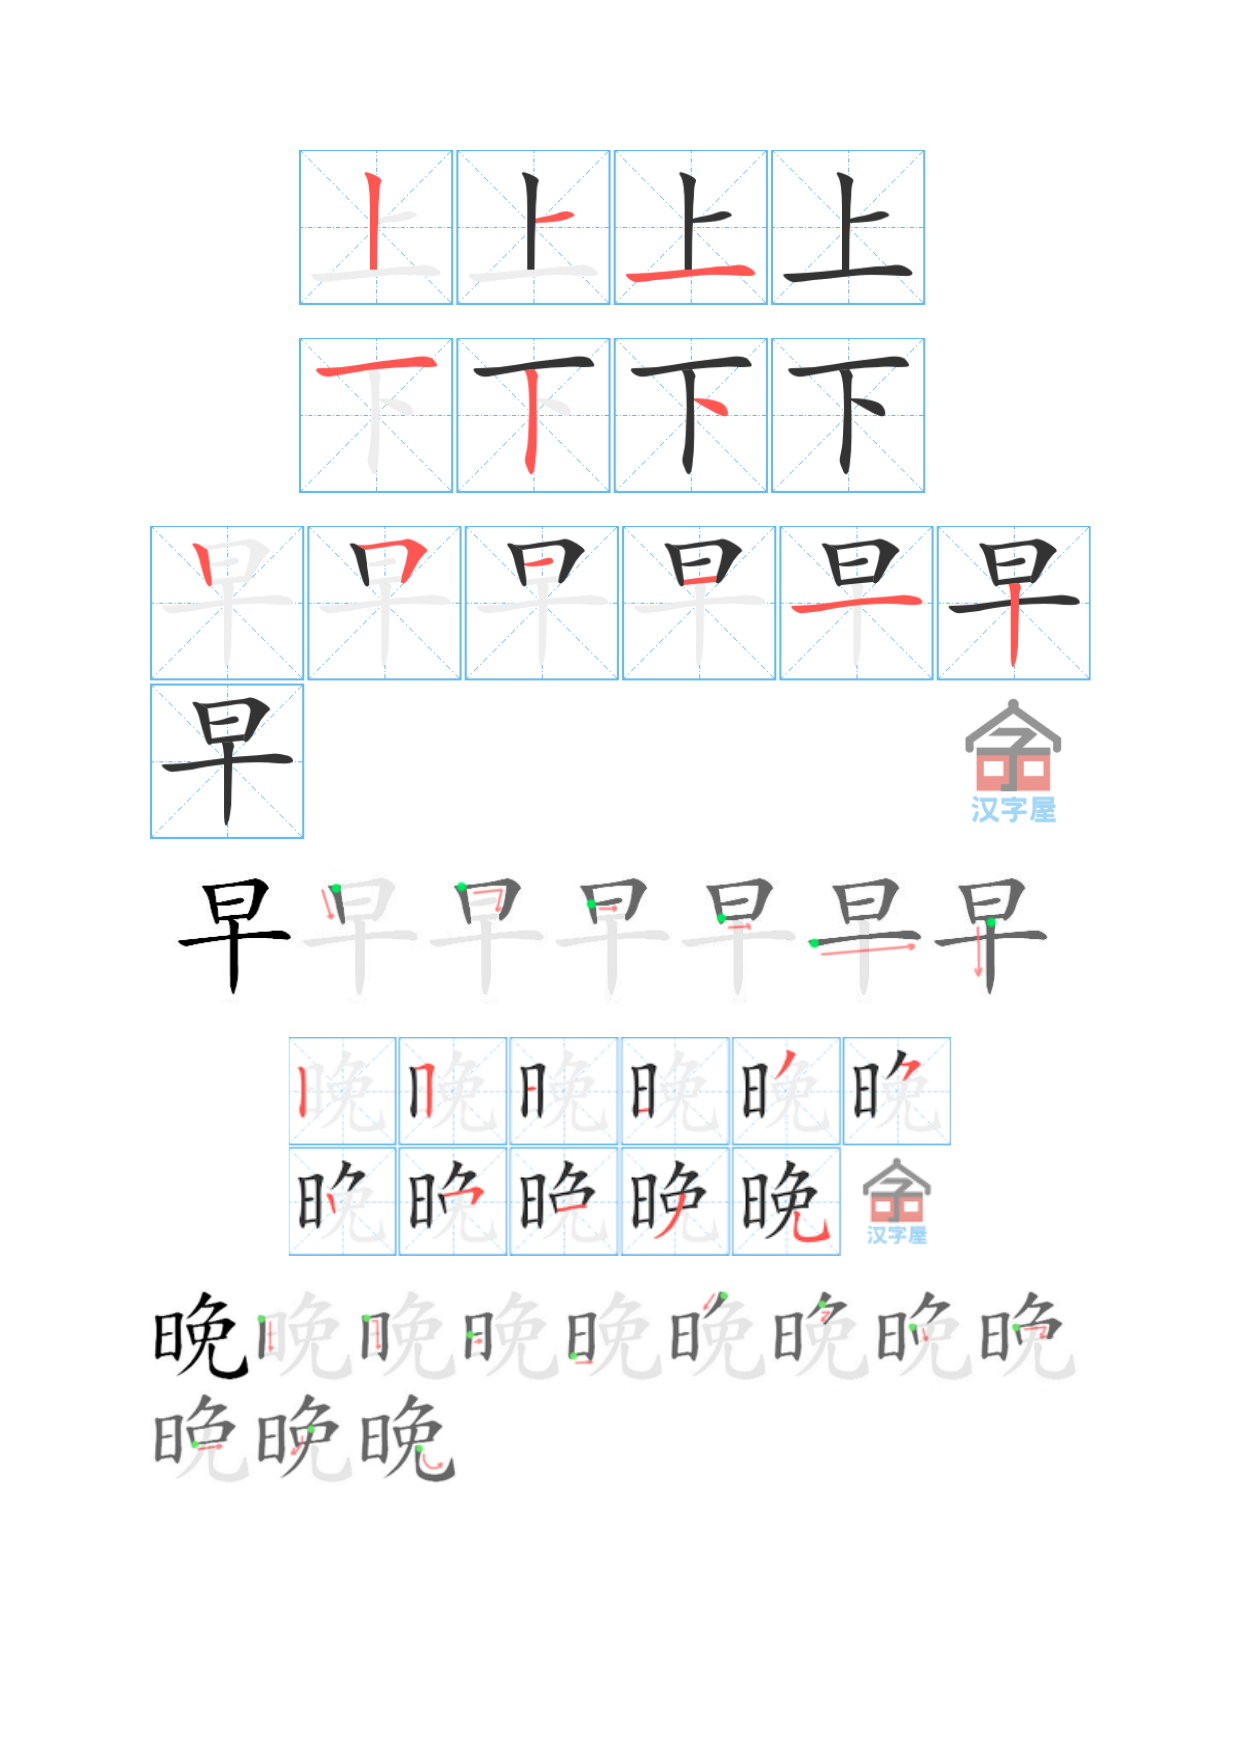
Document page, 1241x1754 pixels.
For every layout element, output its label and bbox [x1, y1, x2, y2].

picture [172, 871, 1068, 1004]
picture [150, 526, 1091, 839]
picture [288, 1037, 952, 1256]
picture [299, 338, 942, 493]
picture [299, 150, 942, 305]
picture [150, 1288, 1091, 1487]
